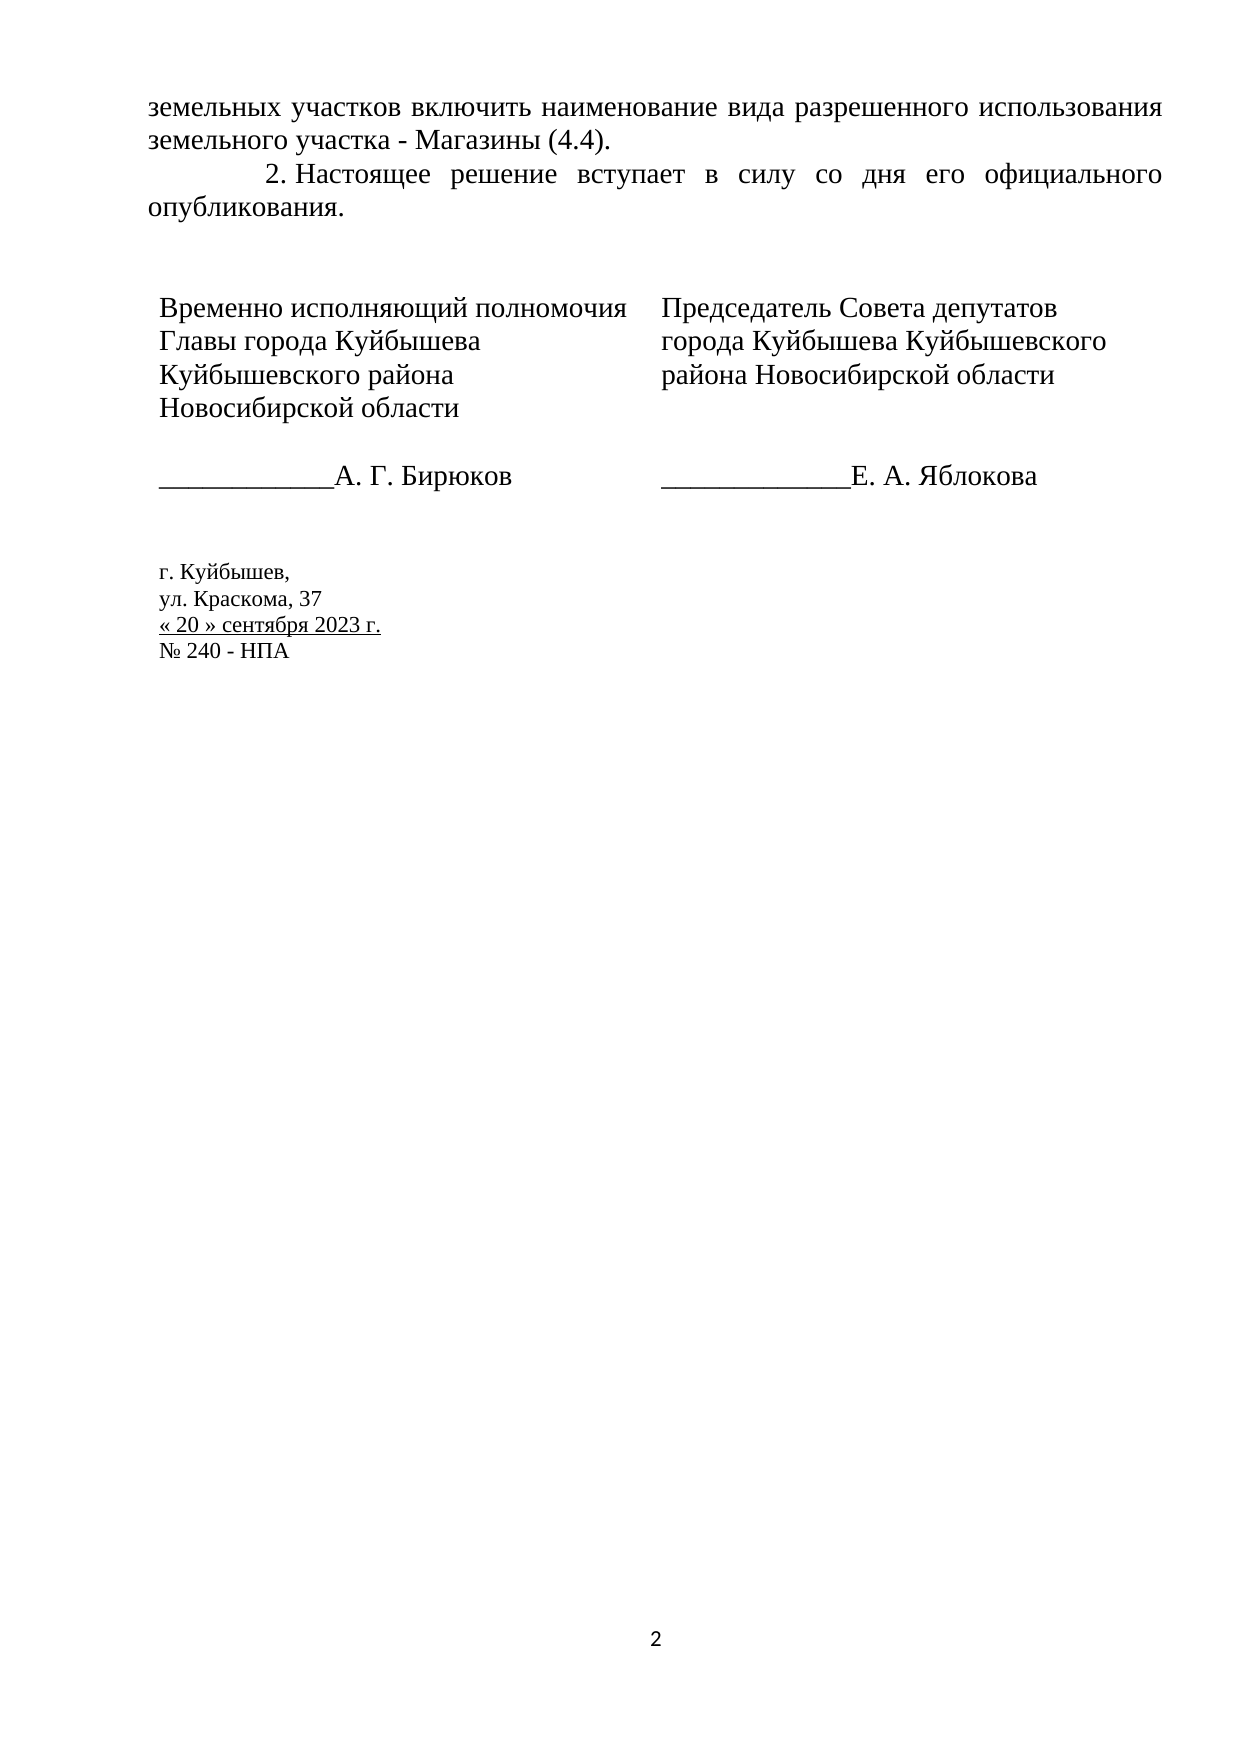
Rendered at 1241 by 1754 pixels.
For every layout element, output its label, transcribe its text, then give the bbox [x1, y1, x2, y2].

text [148, 89, 1163, 156]
table_header Председатель Совета депутатов города Куйбышева Куйбышевского района Новосибирской области _____________Е. А. Яблокова [650, 290, 1152, 664]
text 2. Настоящее решение вступает в силу со дня его официального опубликования. [148, 156, 1163, 223]
table_header Временно исполняющий полномочия Главы города Куйбышева Куйбышевского района Новосибирской области ____________А. Г. Бирюков г. Куйбышев, ул. Краскома, 37 « 20 » сентября 2023 г. № 240 - НПА [148, 290, 650, 664]
